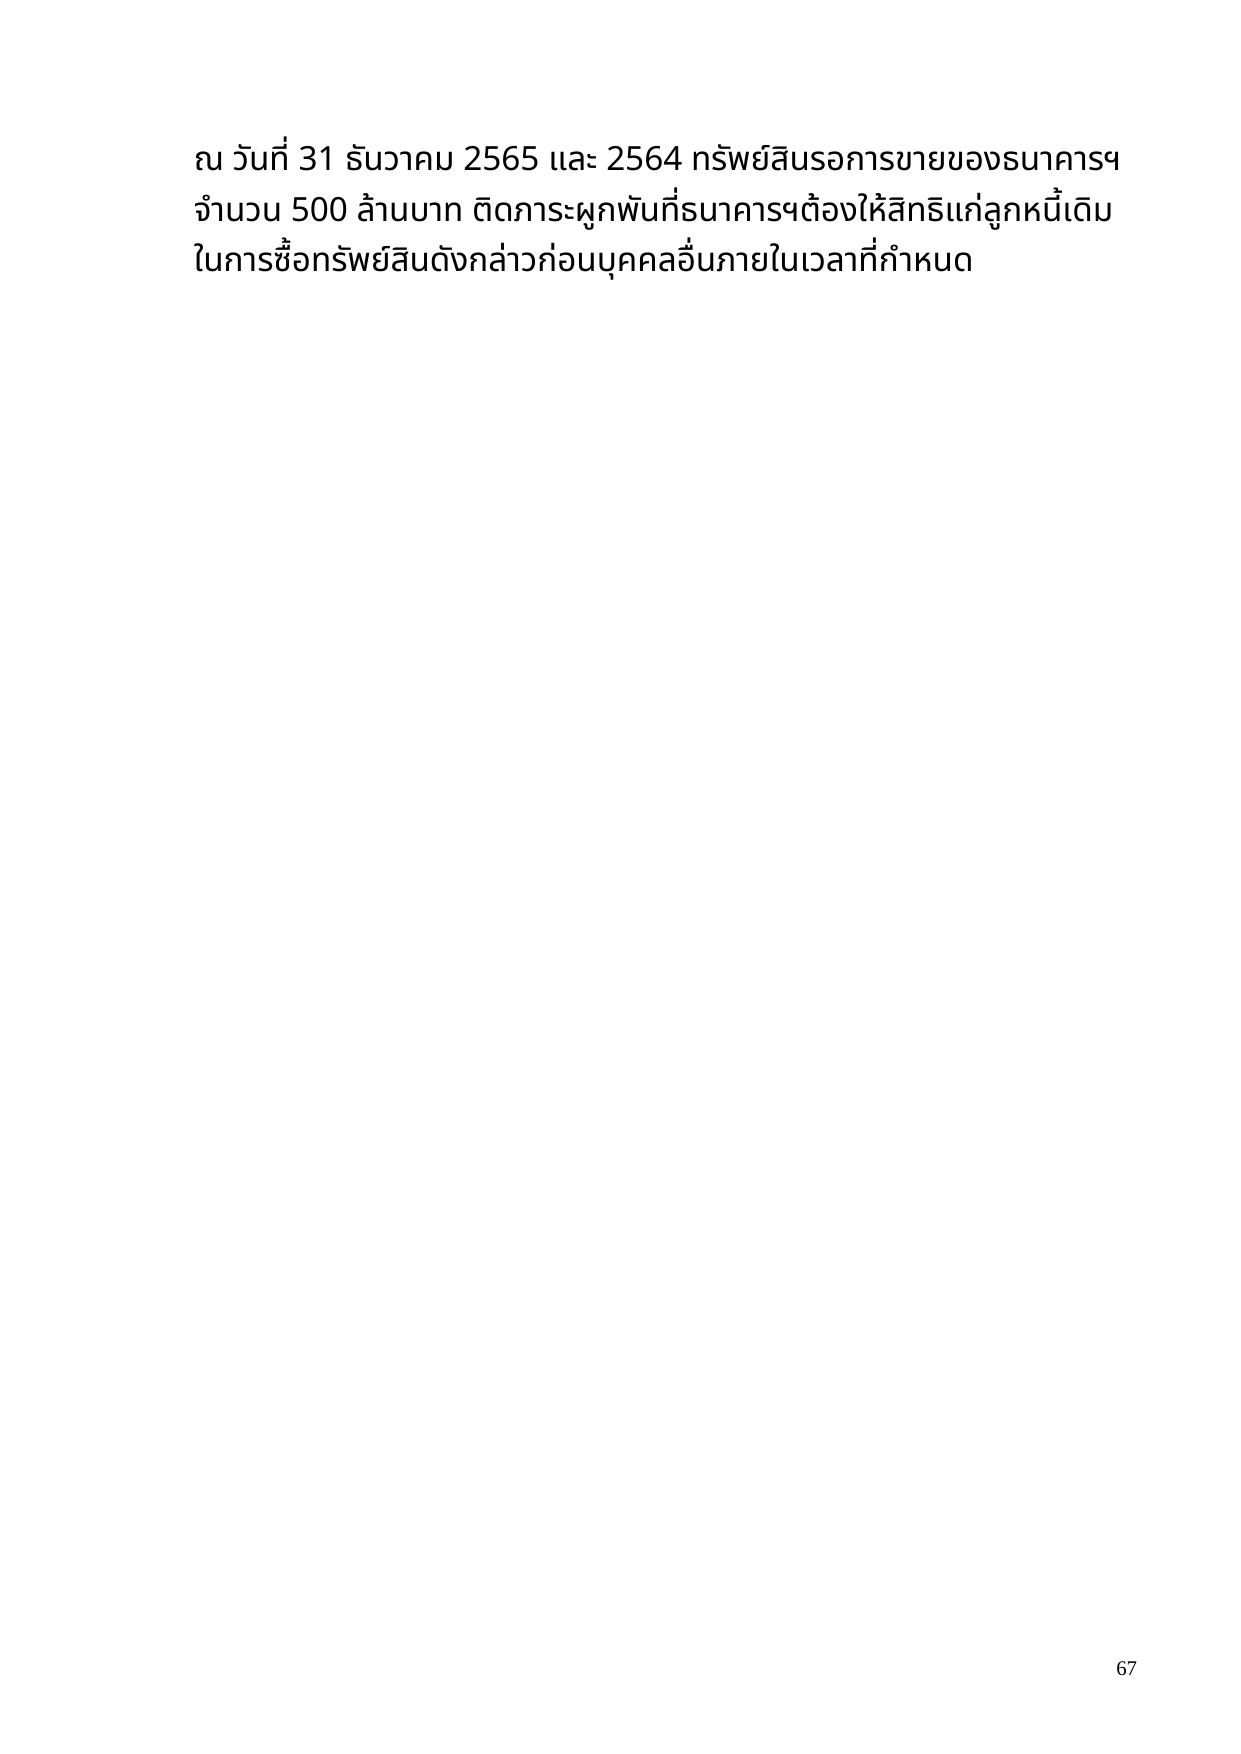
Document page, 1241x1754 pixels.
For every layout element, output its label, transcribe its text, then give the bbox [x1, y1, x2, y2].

text ณ วันที่ 31 ธันวาคม 2565 และ 2564 ทรัพย์สินรอการขายของธนาคารฯจำนวน 500 ล้านบาท ติดภาระผูกพันที่ธนาคารฯต้องให้สิทธิแก่ลูกหนี้เดิมในการซื้อทรัพย์สินดังกล่าวก่อนบุคคลอื่นภายในเวลาที่กำหนด [193, 135, 1137, 287]
